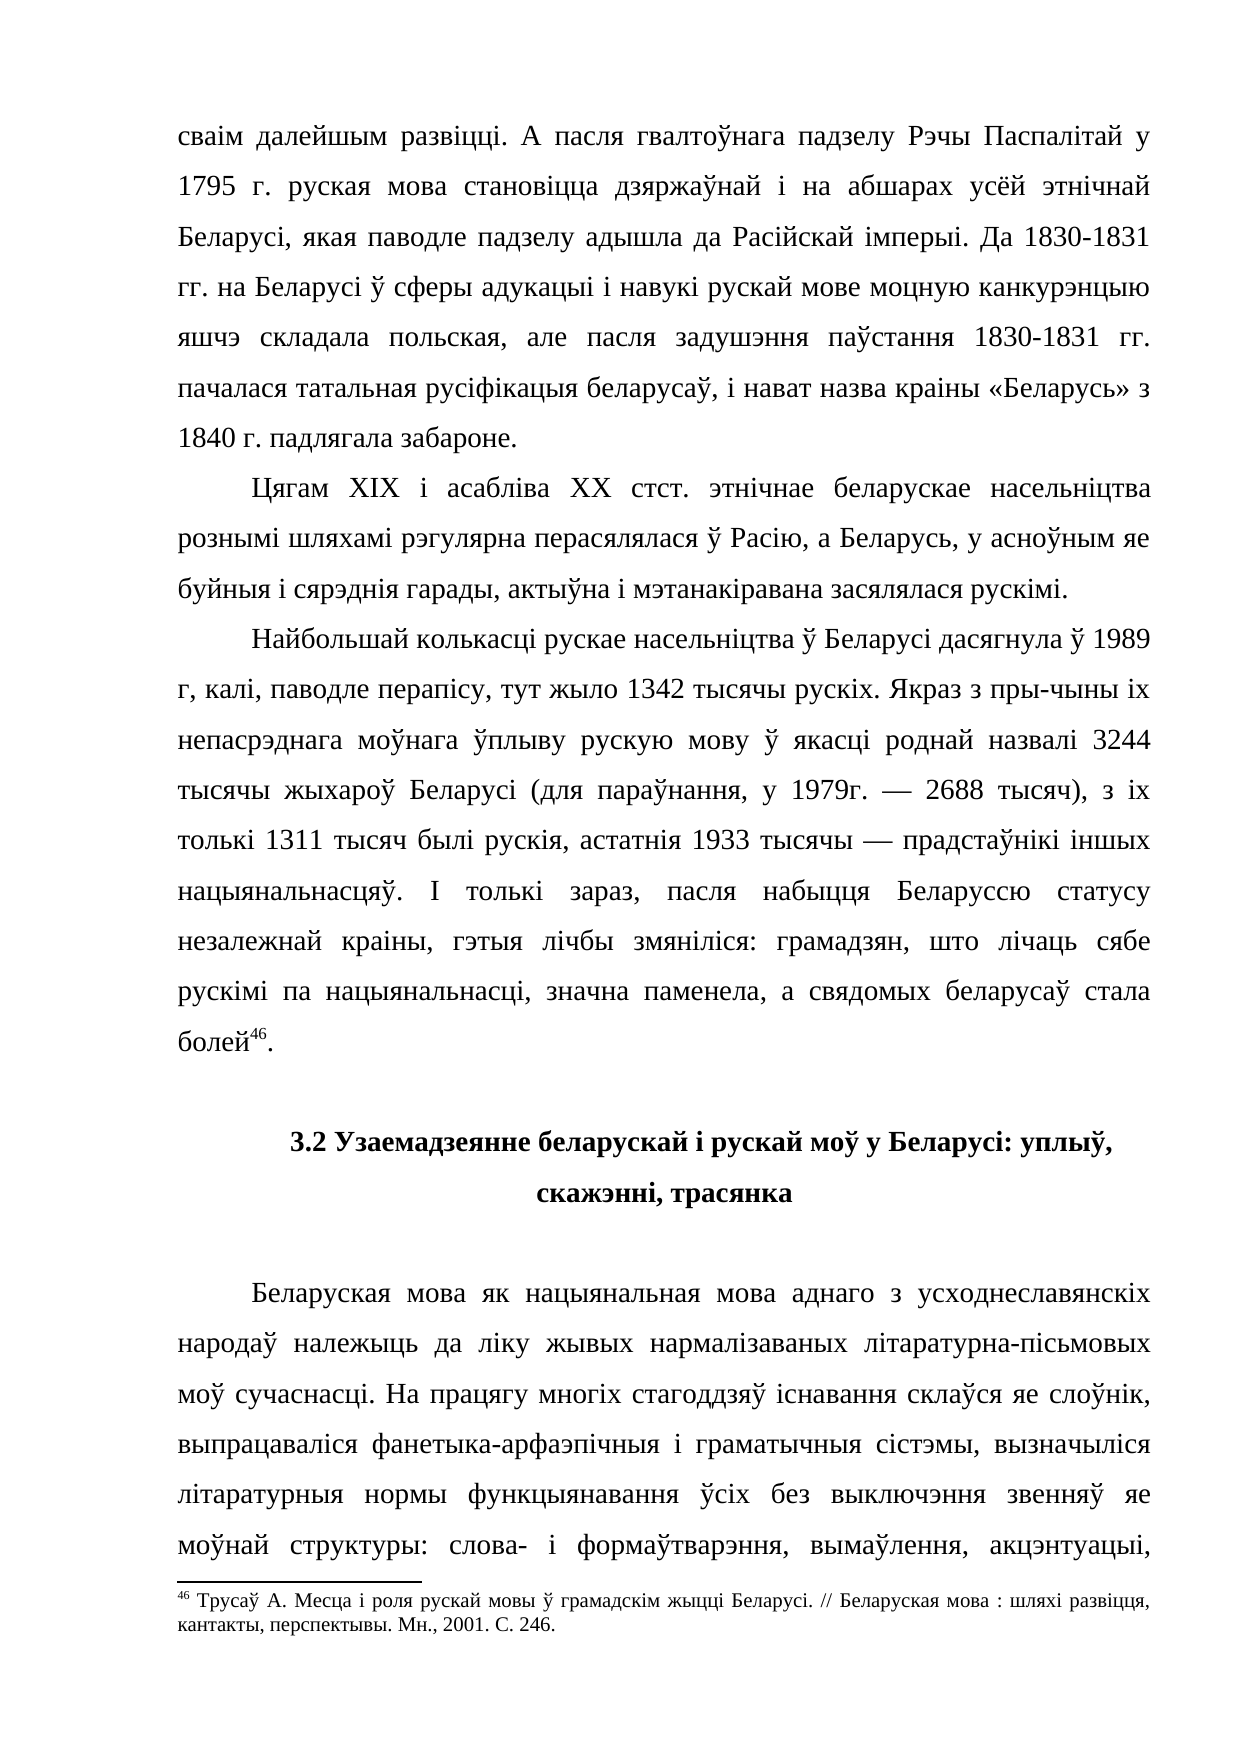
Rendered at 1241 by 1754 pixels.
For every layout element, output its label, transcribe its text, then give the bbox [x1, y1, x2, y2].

text 3.2 Узаемадзеянне беларускай і рускай моў у Беларусі: уплыў, скажэнні, трасянка [177, 1124, 1152, 1208]
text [177, 118, 1152, 453]
text Найбольшай колькасці рускае насельніцтва ў Беларусі дасягнула ў 1989 г, калі, паводле перапісу, тут жыло 1342 тысячы рускіх. Якраз з пры-чыны іх непасрэднага моўнага ўплыву рускую мову ў якасці роднай назвалі 3244 тысячы жыхароў Беларусі (для параўнання, у 1979г. — 2688 тысяч), з іх толькі 1311 тысяч былі рускія, астатнія 1933 тысячы — прадстаўнікі іншых нацыянальнасцяў. I толькі зараз, пасля набыцця Беларуссю статусу незалежнай краіны, гэтыя лічбы змяніліся: грамадзян, што лічаць сябе рускімі па нацыянальнасці, значна паменела, а свядомых беларусаў стала болей. [177, 621, 1152, 1057]
text Цягам XIX і асабліва XX стст. этнічнае беларускае насельніцтва рознымі шляхамі рэгулярна перасялялася ў Расію, а Беларусь, у асноўным яе буйныя і сярэднія гарады, актыўна і мэтанакіравана засялялася рускімі. [177, 470, 1152, 604]
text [177, 1275, 1152, 1560]
